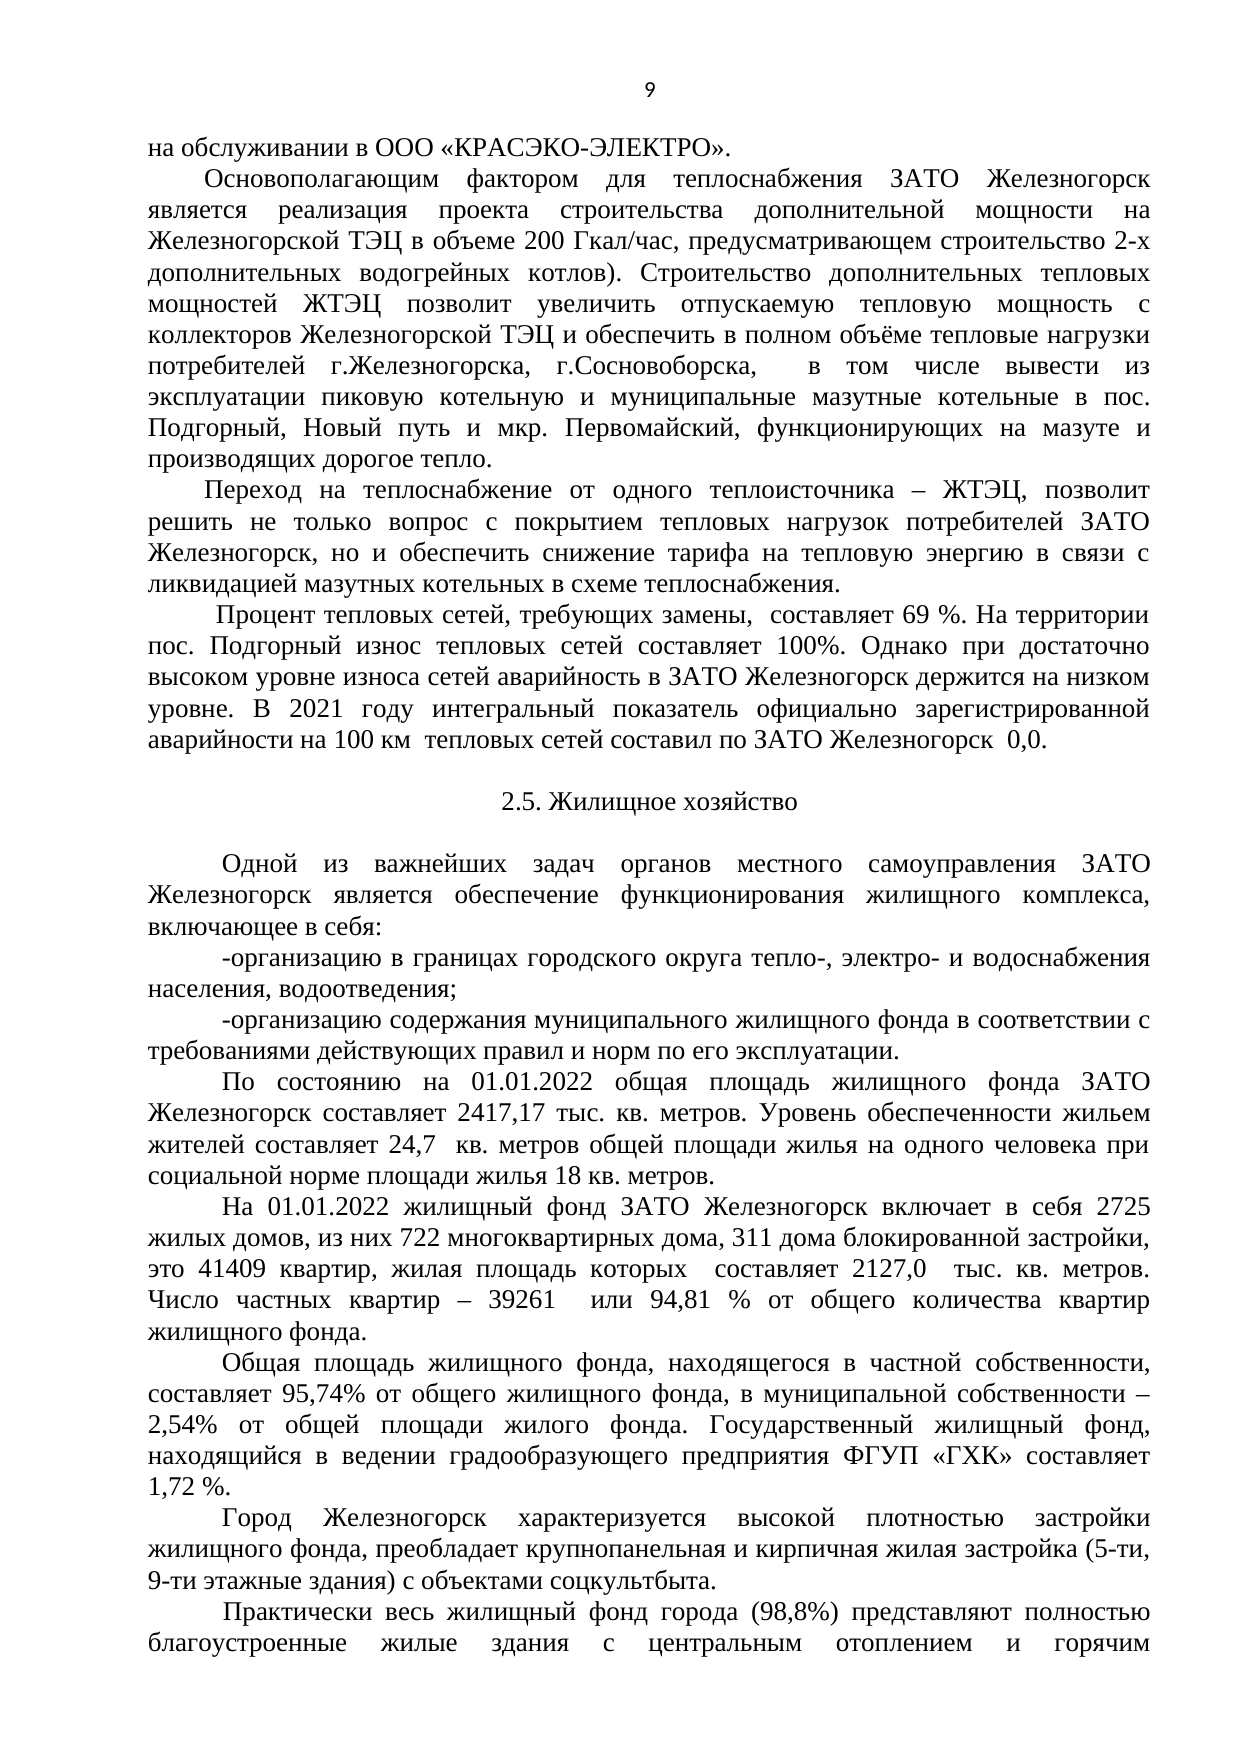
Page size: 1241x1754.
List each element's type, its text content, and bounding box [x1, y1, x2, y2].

text 2.5. Жилищное хозяйство [148, 785, 1152, 816]
text -организацию в границах городского округа тепло-, электро- и водоснабжения населения, водоотведения; [148, 941, 1152, 1003]
text -организацию содержания муниципального жилищного фонда в соответствии с требованиями действующих правил и норм по его эксплуатации. [148, 1003, 1152, 1065]
text Основополагающим фактором для теплоснабжения ЗАТО Железногорск является реализация проекта строительства дополнительной мощности на Железногорской ТЭЦ в объеме 200 Гкал/час, предусматривающем строительство 2-х дополнительных водогрейных котлов). Строительство дополнительных тепловых мощностей ЖТЭЦ позволит увеличить отпускаемую тепловую мощность с коллекторов Железногорской ТЭЦ и обеспечить в полном объёме тепловые нагрузки потребителей г.Железногорска, г.Сосновоборска, в том числе вывести из эксплуатации пиковую котельную и муниципальные мазутные котельные в пос. Подгорный, Новый путь и мкр. Первомайский, функционирующих на мазуте и производящих дорогое тепло. [148, 162, 1152, 474]
text Город Железногорск характеризуется высокой плотностью застройки жилищного фонда, преобладает крупнопанельная и кирпичная жилая застройка (5-ти, 9-ти этажные здания) с объектами соцкультбыта. [148, 1501, 1152, 1595]
text Процент тепловых сетей, требующих замены, составляет 69 %. На территории пос. Подгорный износ тепловых сетей составляет 100%. Однако при достаточно высоком уровне износа сетей аварийность в ЗАТО Железногорск держится на низком уровне. В 2021 году интегральный показатель официально зарегистрированной аварийности на 100 км тепловых сетей составил по ЗАТО Железногорск 0,0. [148, 598, 1152, 754]
text Одной из важнейших задач органов местного самоуправления ЗАТО Железногорск является обеспечение функционирования жилищного комплекса, включающее в себя: [148, 847, 1152, 941]
text Общая площадь жилищного фонда, находящегося в частной собственности, составляет 95,74% от общего жилищного фонда, в муниципальной собственности – 2,54% от общей площади жилого фонда. Государственный жилищный фонд, находящийся в ведении градообразующего предприятия ФГУП «ГХК» составляет 1,72 %. [148, 1346, 1152, 1501]
text На 01.01.2022 жилищный фонд ЗАТО Железногорск включает в себя 2725 жилых домов, из них 722 многоквартирных дома, 311 дома блокированной застройки, это 41409 квартир, жилая площадь которых составляет 2127,0 тыс. кв. метров. Число частных квартир – 39261 или 94,81 % от общего количества квартир жилищного фонда. [148, 1190, 1152, 1346]
text Переход на теплоснабжение от одного теплоисточника – ЖТЭЦ, позволит решить не только вопрос с покрытием тепловых нагрузок потребителей ЗАТО Железногорск, но и обеспечить снижение тарифа на тепловую энергию в связи с ликвидацией мазутных котельных в схеме теплоснабжения. [148, 474, 1152, 598]
text По состоянию на 01.01.2022 общая площадь жилищного фонда ЗАТО Железногорск составляет 2417,17 тыс. кв. метров. Уровень обеспеченности жильем жителей составляет 24,7 кв. метров общей площади жилья на одного человека при социальной норме площади жилья 18 кв. метров. [148, 1065, 1152, 1190]
